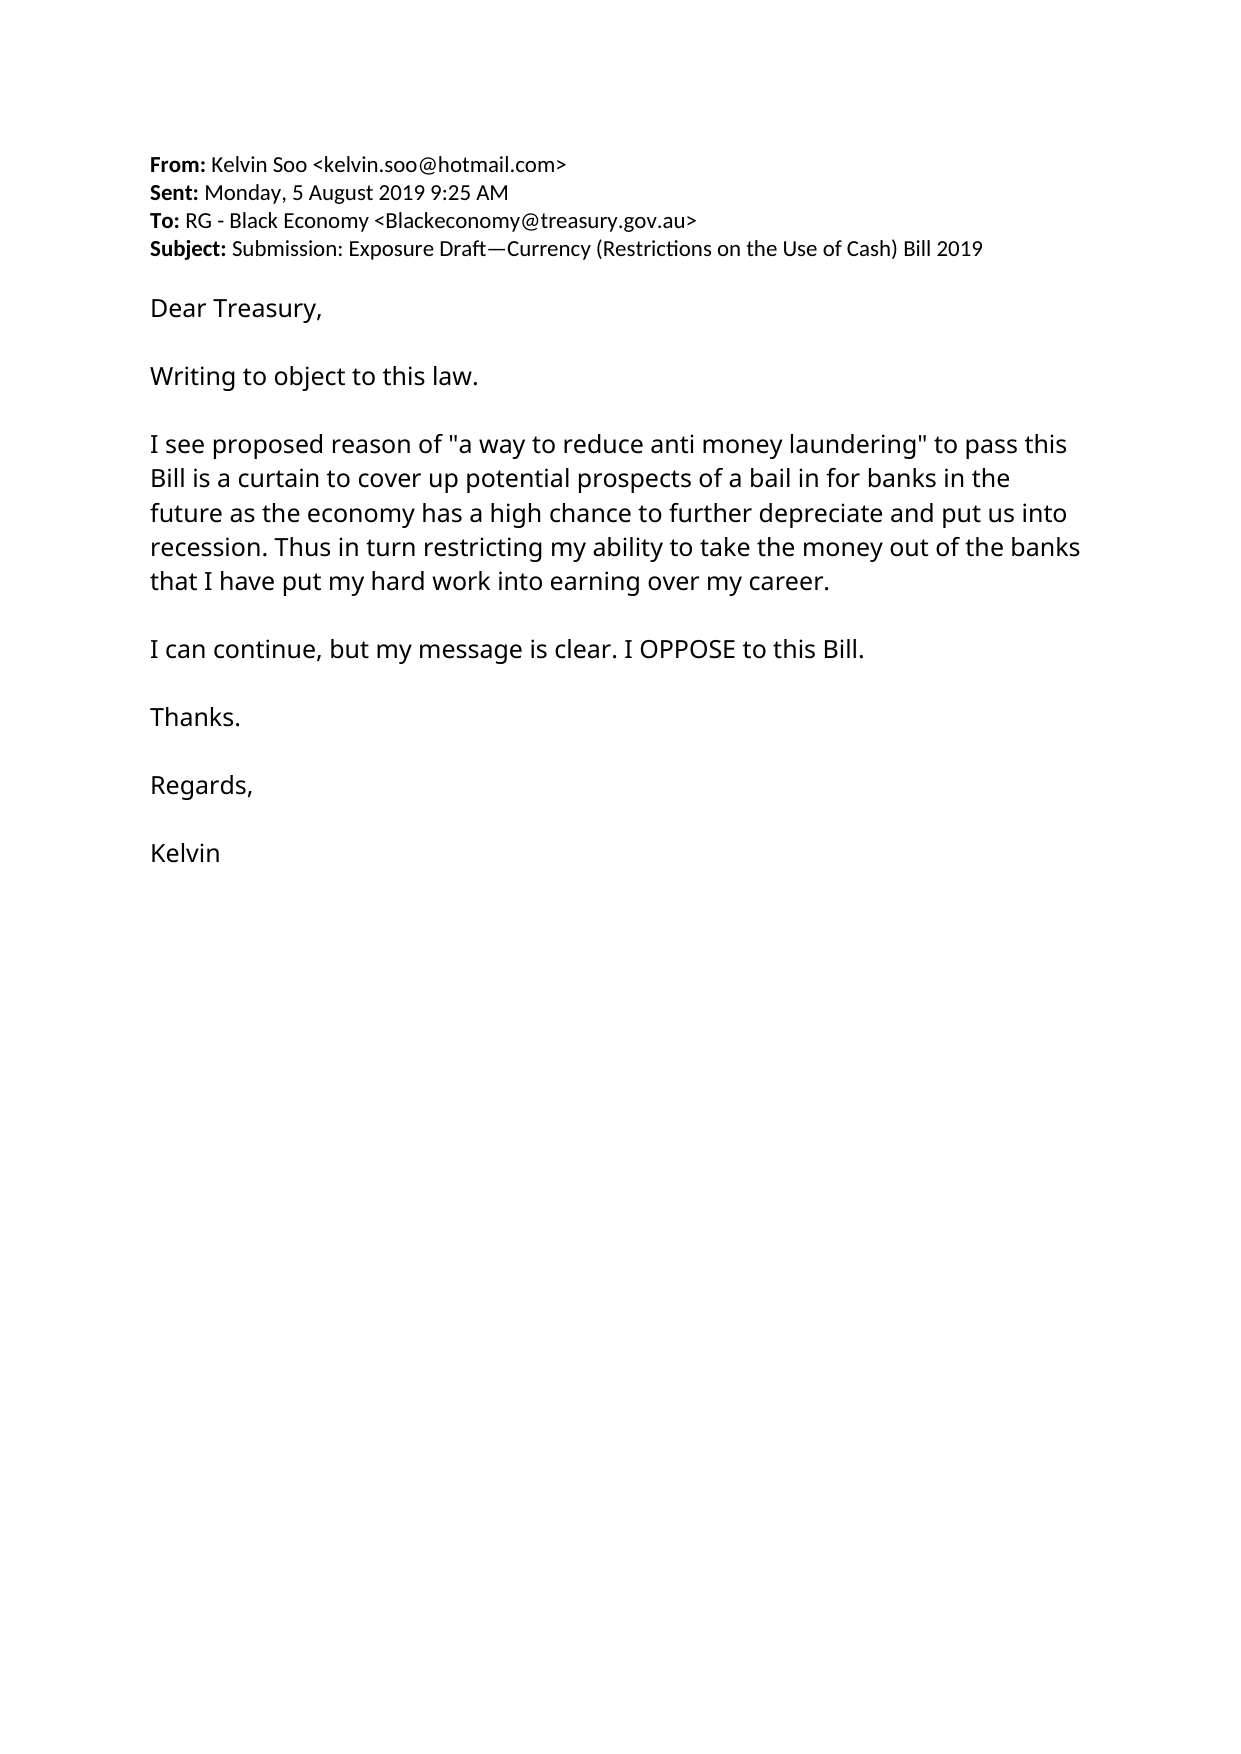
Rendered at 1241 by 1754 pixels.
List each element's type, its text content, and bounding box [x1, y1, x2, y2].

text Thanks. [150, 699, 1090, 734]
text I see proposed reason of "a way to reduce anti money laundering" to pass this Bill is a curtain to cover up potential prospects of a bail in for banks in the future as the economy has a high chance to further depreciate and put us into recession. Thus in turn restricting my ability to take the money out of the banks that I have put my hard work into earning over my career. [150, 427, 1090, 597]
text I can continue, but my message is clear. I OPPOSE to this Bill. [150, 631, 1090, 666]
text Kelvin [150, 836, 1090, 870]
text Writing to object to this law. [150, 359, 1090, 393]
text From: Kelvin Soo <kelvin.soo@hotmail.com> Sent: Monday, 5 August 2019 9:25 AM To: RG - Black Economy <Blackeconomy@treasury.gov.au> Subject: Submission: Exposure Draft—Currency (Restrictions on the Use of Cash) Bill 2019 [150, 150, 1090, 262]
text Regards, [150, 768, 1090, 802]
text Dear Treasury, [150, 291, 1090, 325]
